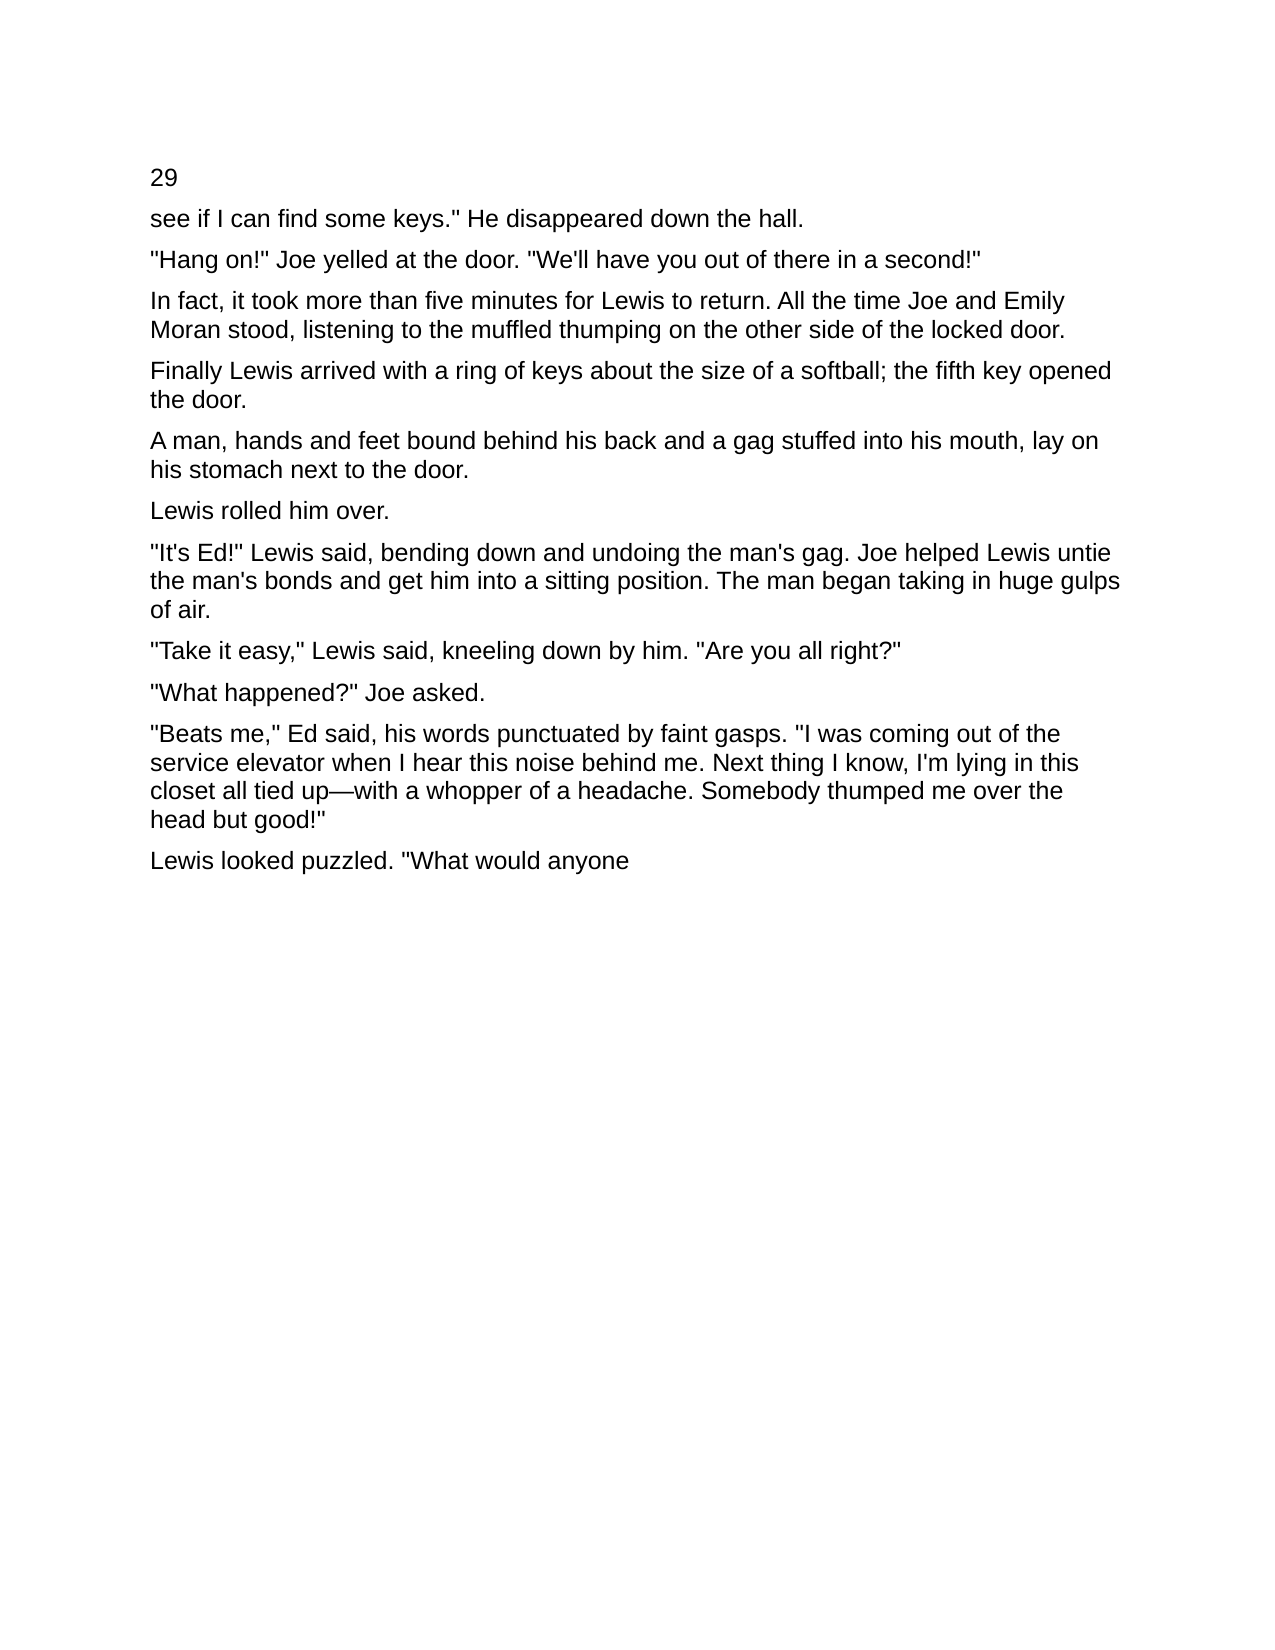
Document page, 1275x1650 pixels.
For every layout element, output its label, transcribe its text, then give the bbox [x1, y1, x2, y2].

text Lewis rolled him over. [150, 496, 1125, 525]
text "It's Ed!" Lewis said, bending down and undoing the man's gag. Joe helped Lewis untie the man's bonds and get him into a sitting position. The man began taking in huge gulps of air. [150, 537, 1125, 624]
text 29 [150, 162, 1125, 191]
text "Beats me," Ed said, his words punctuated by faint gasps. "I was coming out of the service elevator when I hear this noise behind me. Next thing I know, I'm lying in this closet all tied up—with a whopper of a headache. Somebody thumped me over the head but good!" [150, 719, 1125, 834]
text In fact, it took more than five minutes for Lewis to return. All the time Joe and Emily Moran stood, listening to the muffled thumping on the other side of the locked door. [150, 286, 1125, 344]
text Lewis looked puzzled. "What would anyone [150, 846, 1125, 875]
text "What happened?" Joe asked. [150, 677, 1125, 706]
text Finally Lewis arrived with a ring of keys about the size of a softball; the fifth key opened the door. [150, 356, 1125, 414]
text "Take it easy," Lewis said, kneeling down by him. "Are you all right?" [150, 636, 1125, 665]
text see if I can find some keys." He disappeared down the hall. [150, 204, 1125, 232]
text "Hang on!" Joe yelled at the door. "We'll have you out of there in a second!" [150, 245, 1125, 274]
text A man, hands and feet bound behind his back and a gag stuffed into his mouth, lay on his stomach next to the door. [150, 426, 1125, 484]
